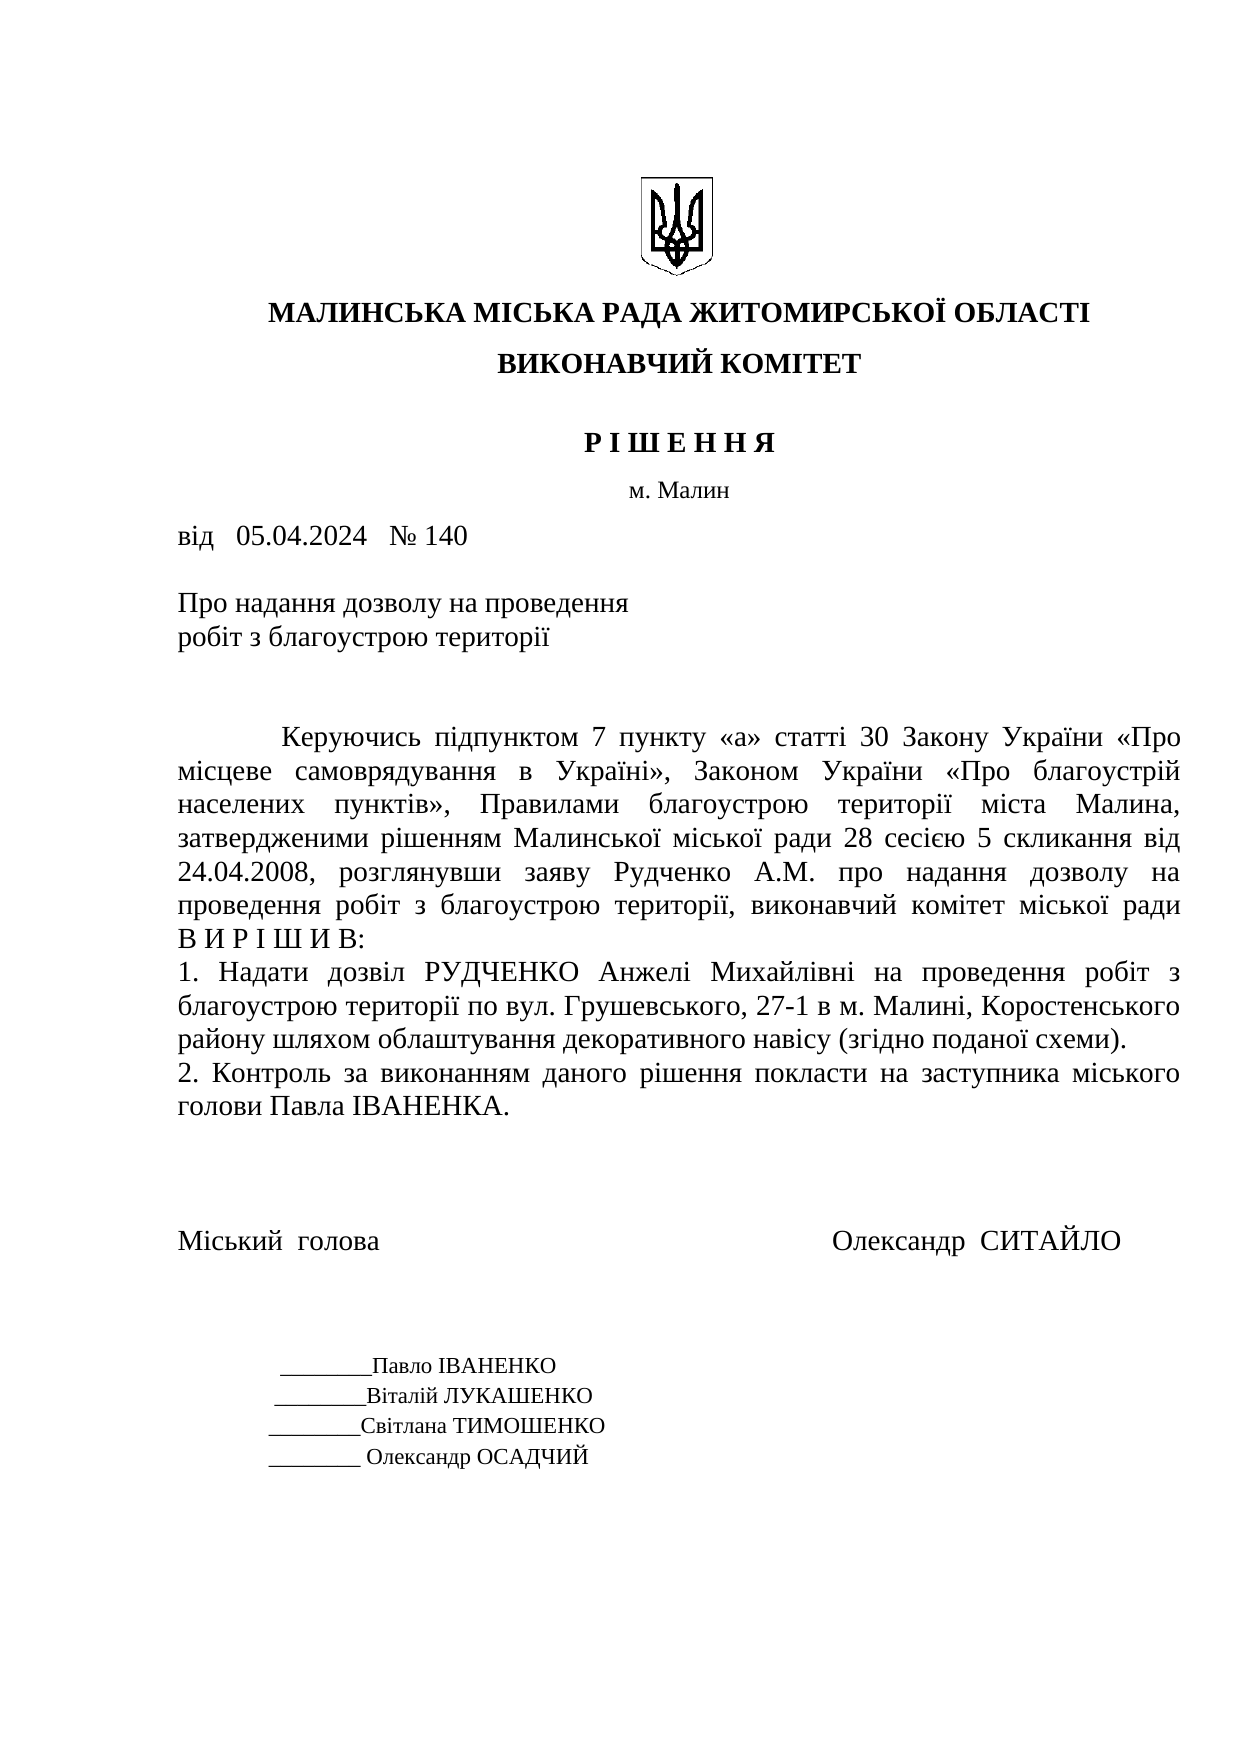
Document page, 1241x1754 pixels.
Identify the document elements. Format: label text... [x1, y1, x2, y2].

text ________Павло ІВАНЕНКО [177, 1352, 1181, 1378]
text Керуючись підпунктом 7 пункту «а» статті 30 Закону України «Про місцеве самоврядування в Україні», Законом України «Про благоустрій населених пунктів», Правилами благоустрою території міста Малина, затвердженими рішенням Малинської міської ради 28 сесією 5 скликання від 24.04.2008, розглянувши заяву Рудченко А.М. про надання дозволу на проведення робіт з благоустрою території, виконавчий комітет міської ради В И Р І Ш И В: [177, 719, 1181, 954]
text м. Малин [177, 475, 1181, 504]
text Р І Ш Е Н Н Я [177, 425, 1181, 458]
text робіт з благоустрою території [177, 619, 1181, 652]
text ________Віталій ЛУКАШЕНКО [177, 1382, 1181, 1409]
text Про надання дозволу на проведення [177, 585, 1181, 619]
text МАЛИНСЬКА МІСЬКА РАДА ЖИТОМИРСЬКОЇ ОБЛАСТІ [177, 296, 1181, 329]
text від 05.04.2024 № 140 [177, 518, 1181, 552]
text ________ Олександр ОСАДЧИЙ [177, 1443, 1181, 1469]
picture [639, 176, 714, 277]
text Міський голова Олександр СИТАЙЛО [177, 1223, 1181, 1256]
list 1. Надати дозвіл РУДЧЕНКО Анжелі Михайлівні на проведення робіт з благоустрою території по вул. Грушевського, 27-1 в м. Малині, Коростенського району шляхом облаштування декоративного навісу (згідно поданої схеми). [177, 954, 1181, 1055]
text 2. Контроль за виконанням даного рішення покласти на заступника міського голови Павла ІВАНЕНКА. [177, 1055, 1181, 1122]
text ________Світлана ТИМОШЕНКО [177, 1412, 1181, 1439]
text ВИКОНАВЧИЙ КОМІТЕТ [177, 346, 1181, 379]
